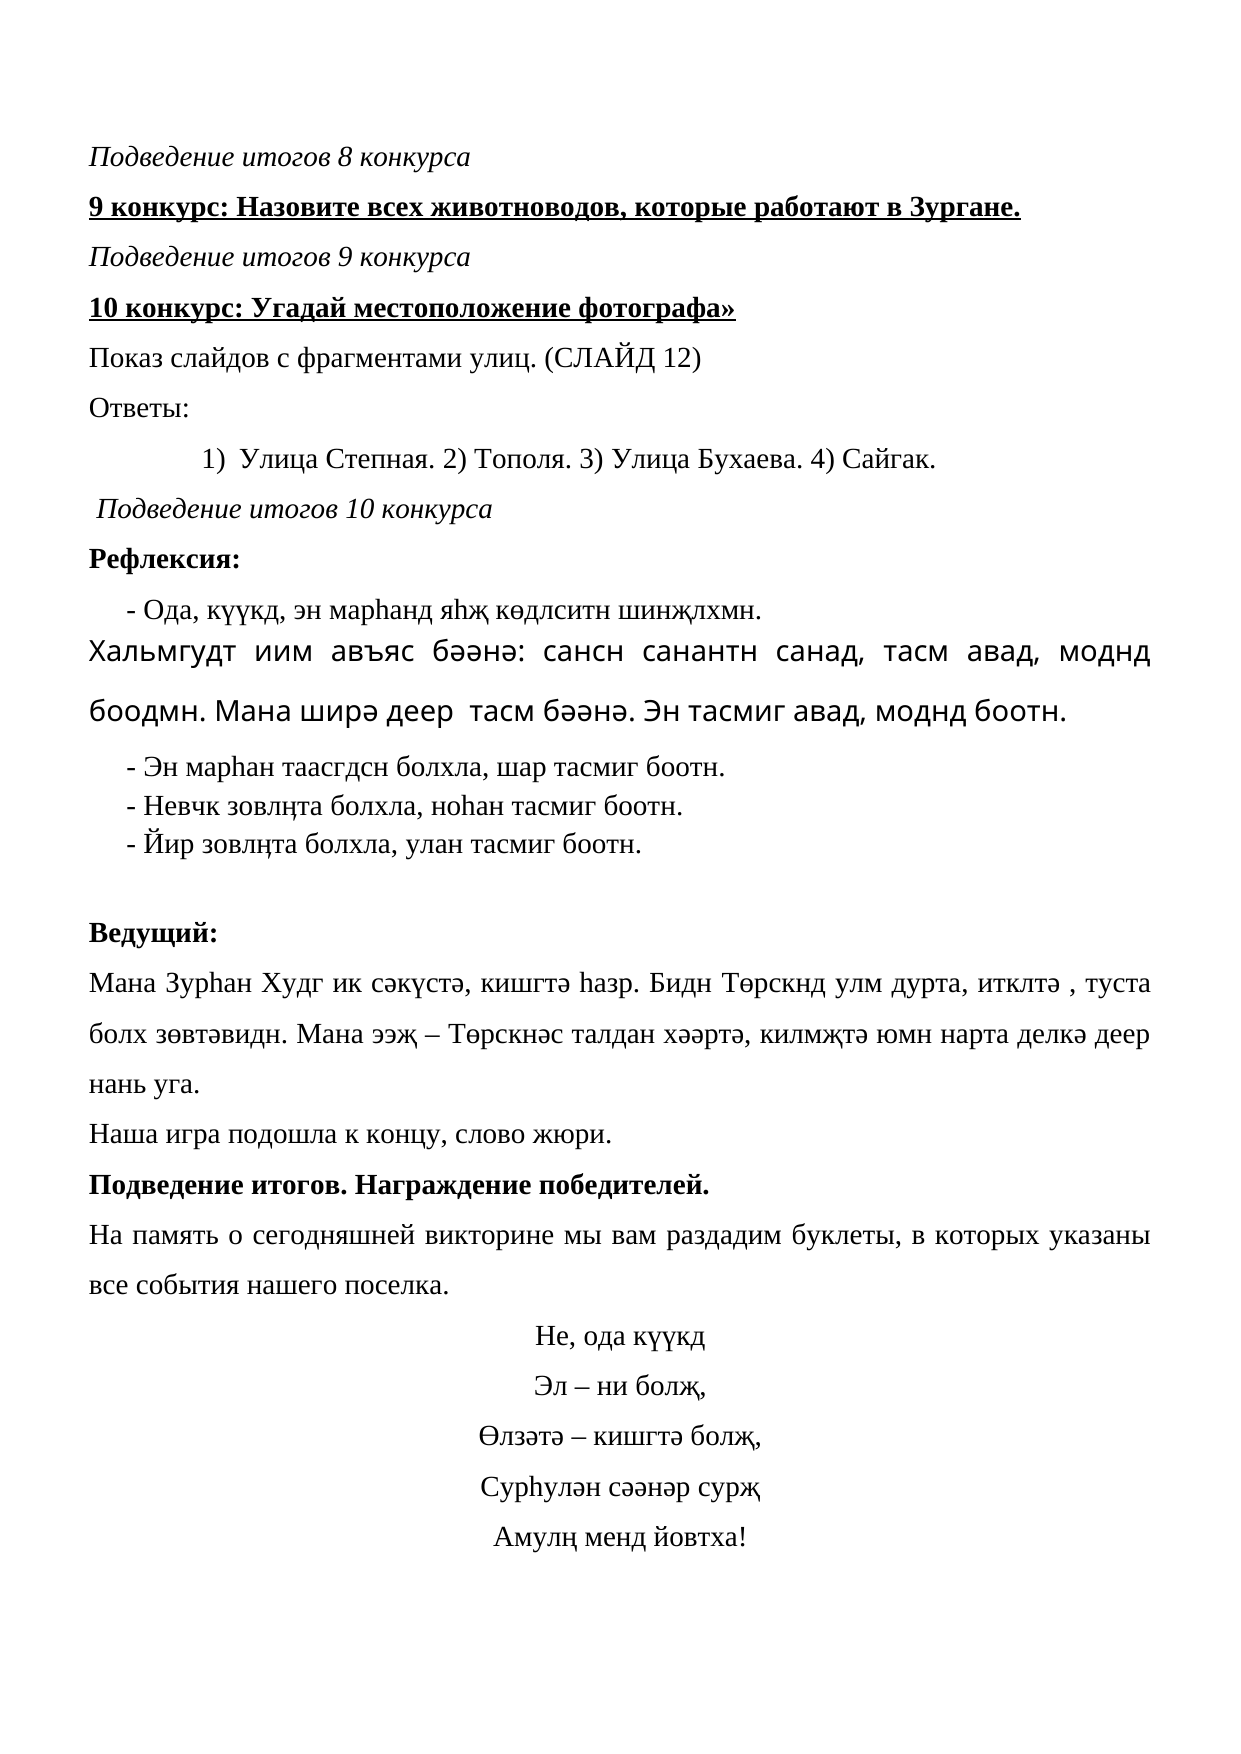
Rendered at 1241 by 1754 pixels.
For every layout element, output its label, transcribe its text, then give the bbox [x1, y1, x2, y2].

text Эл – ни болҗ, [89, 1368, 1152, 1402]
text Өлзәтә – кишгтә болҗ, [89, 1418, 1152, 1452]
text Сурһулән сәәнәр сурҗ [89, 1469, 1152, 1502]
text 9 конкурс: Назовите всех животноводов, которые работают в Зургане. [89, 189, 1152, 223]
text Подведение итогов 10 конкурса [89, 491, 1152, 525]
text Показ слайдов с фрагментами улиц. (СЛАЙД 12) [89, 340, 1152, 374]
text Подведение итогов. Награждение победителей. [89, 1167, 1152, 1200]
text Хальмгудт иим авъяс бәәнә: сансн санантн санад, тасм авад, моднд боодмн. Мана ширә деер тасм бәәнә. Эн тасмиг авад, моднд боотн. [89, 630, 1152, 729]
text Амулң менд йовтха! [89, 1519, 1152, 1552]
text Подведение итогов 9 конкурса [89, 239, 1152, 273]
text На память о сегодняшней викторине мы вам раздадим буклеты, в которых указаны все события нашего поселка. [89, 1217, 1152, 1301]
text Наша игра подошла к концу, слово жюри. [89, 1116, 1152, 1150]
text Ответы: [89, 391, 1152, 424]
text - Эн марһан таасгдсн болхла, шар тасмиг боотн. [126, 749, 1152, 783]
text Ведущий: [89, 915, 1152, 949]
list Улица Степная. 2) Тополя. 3) Улица Бухаева. 4) Сайгак. [201, 441, 1152, 474]
text - Йир зовлӊта болхла, улан тасмиг боотн. [126, 826, 1152, 860]
text Мана Зурһан Худг ик сәкүстә, кишгтә һазр. Бидн Төрскнд улм дурта, итклтә , туста болх зөвтәвидн. Мана ээҗ – Төрскнәс талдан хәәртә, килмҗтә юмн нарта делкә деер нань уга. [89, 966, 1152, 1100]
text Не, ода күүкд [89, 1318, 1152, 1351]
text - Ода, күүкд, эн марһанд яһҗ көдлситн шинҗлхмн. [126, 592, 1152, 625]
text Подведение итогов 8 конкурса [89, 139, 1152, 172]
text Рефлексия: [89, 541, 1152, 575]
text - Невчк зовлӊта болхла, ноһан тасмиг боотн. [126, 788, 1152, 821]
text 10 конкурс: Угадай местоположение фотографа» [89, 290, 1152, 323]
